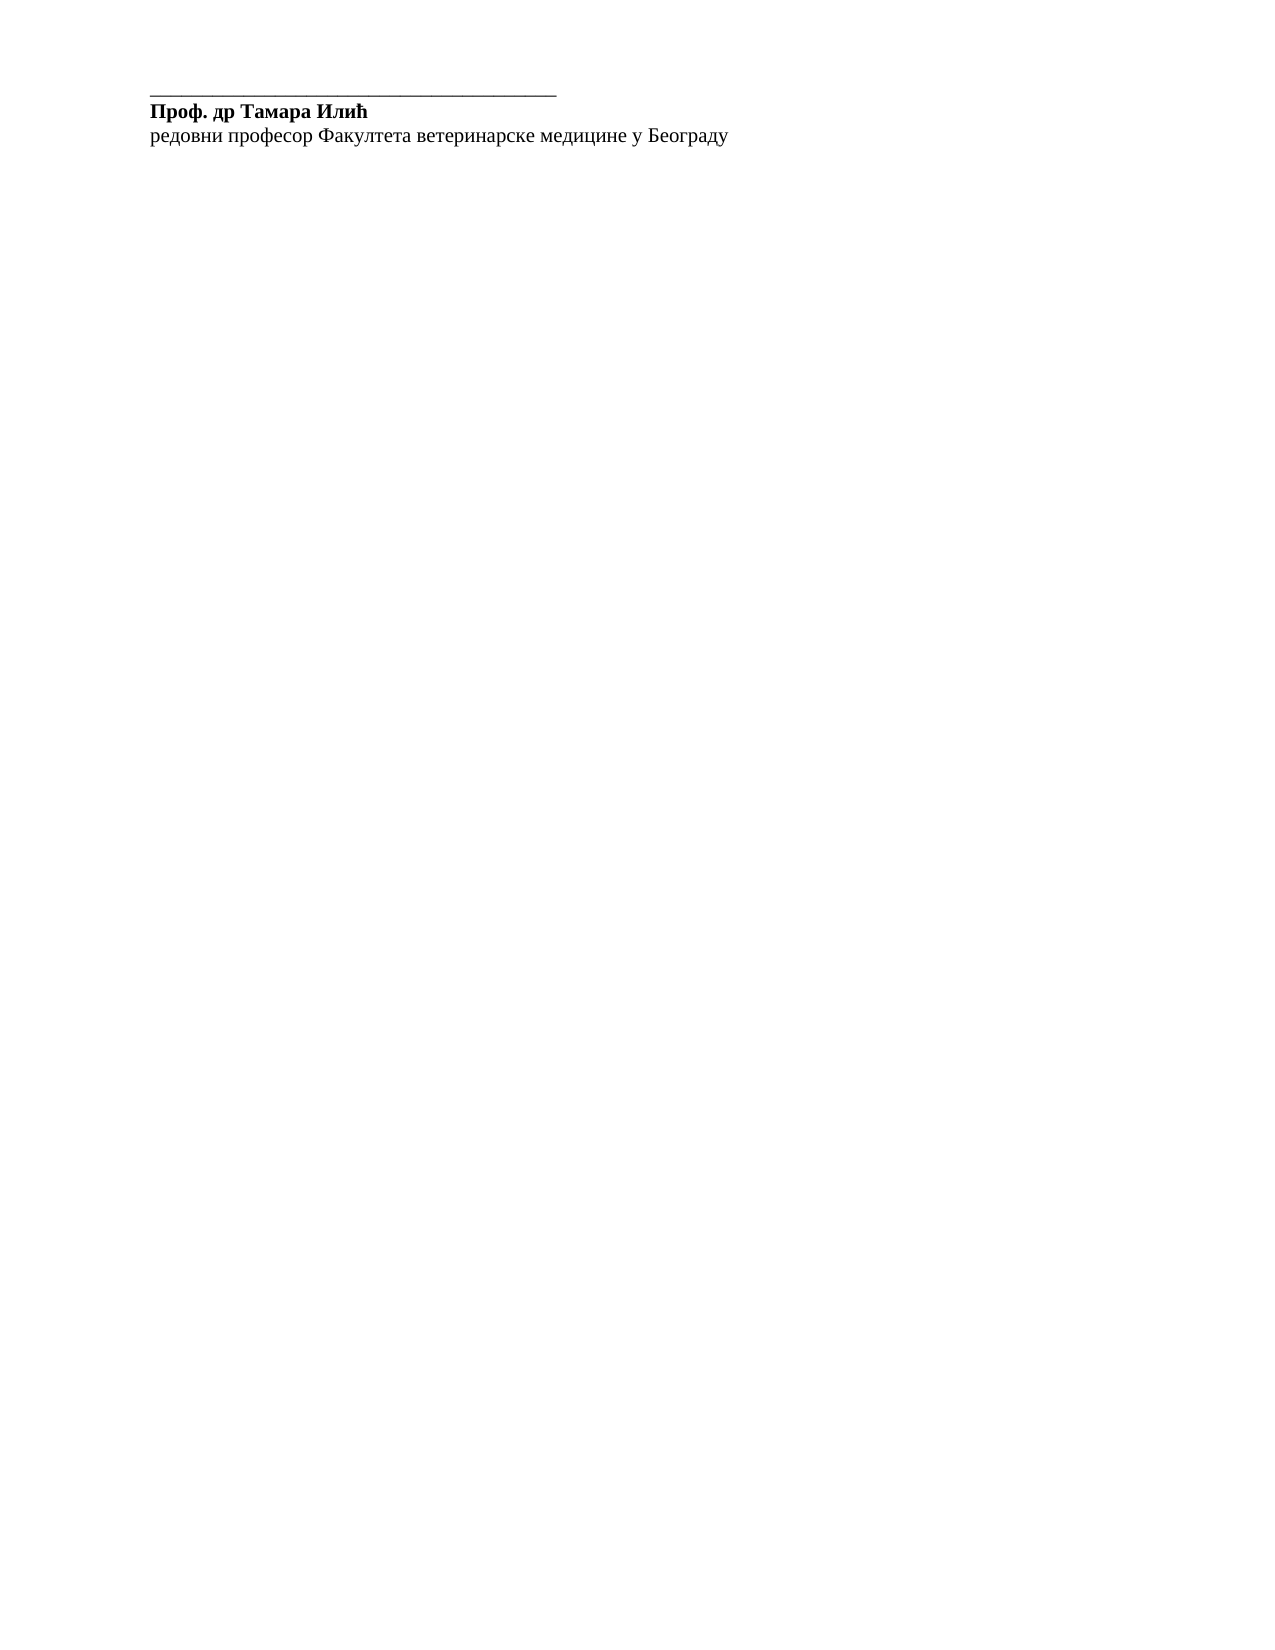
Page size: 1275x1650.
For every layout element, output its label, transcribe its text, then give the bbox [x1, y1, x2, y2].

text Проф. др Тамара Илић [150, 99, 1125, 123]
text редовни професор Факултета ветеринарске медицине у Београду [150, 123, 1125, 147]
text _______________________________________ [150, 75, 1125, 99]
